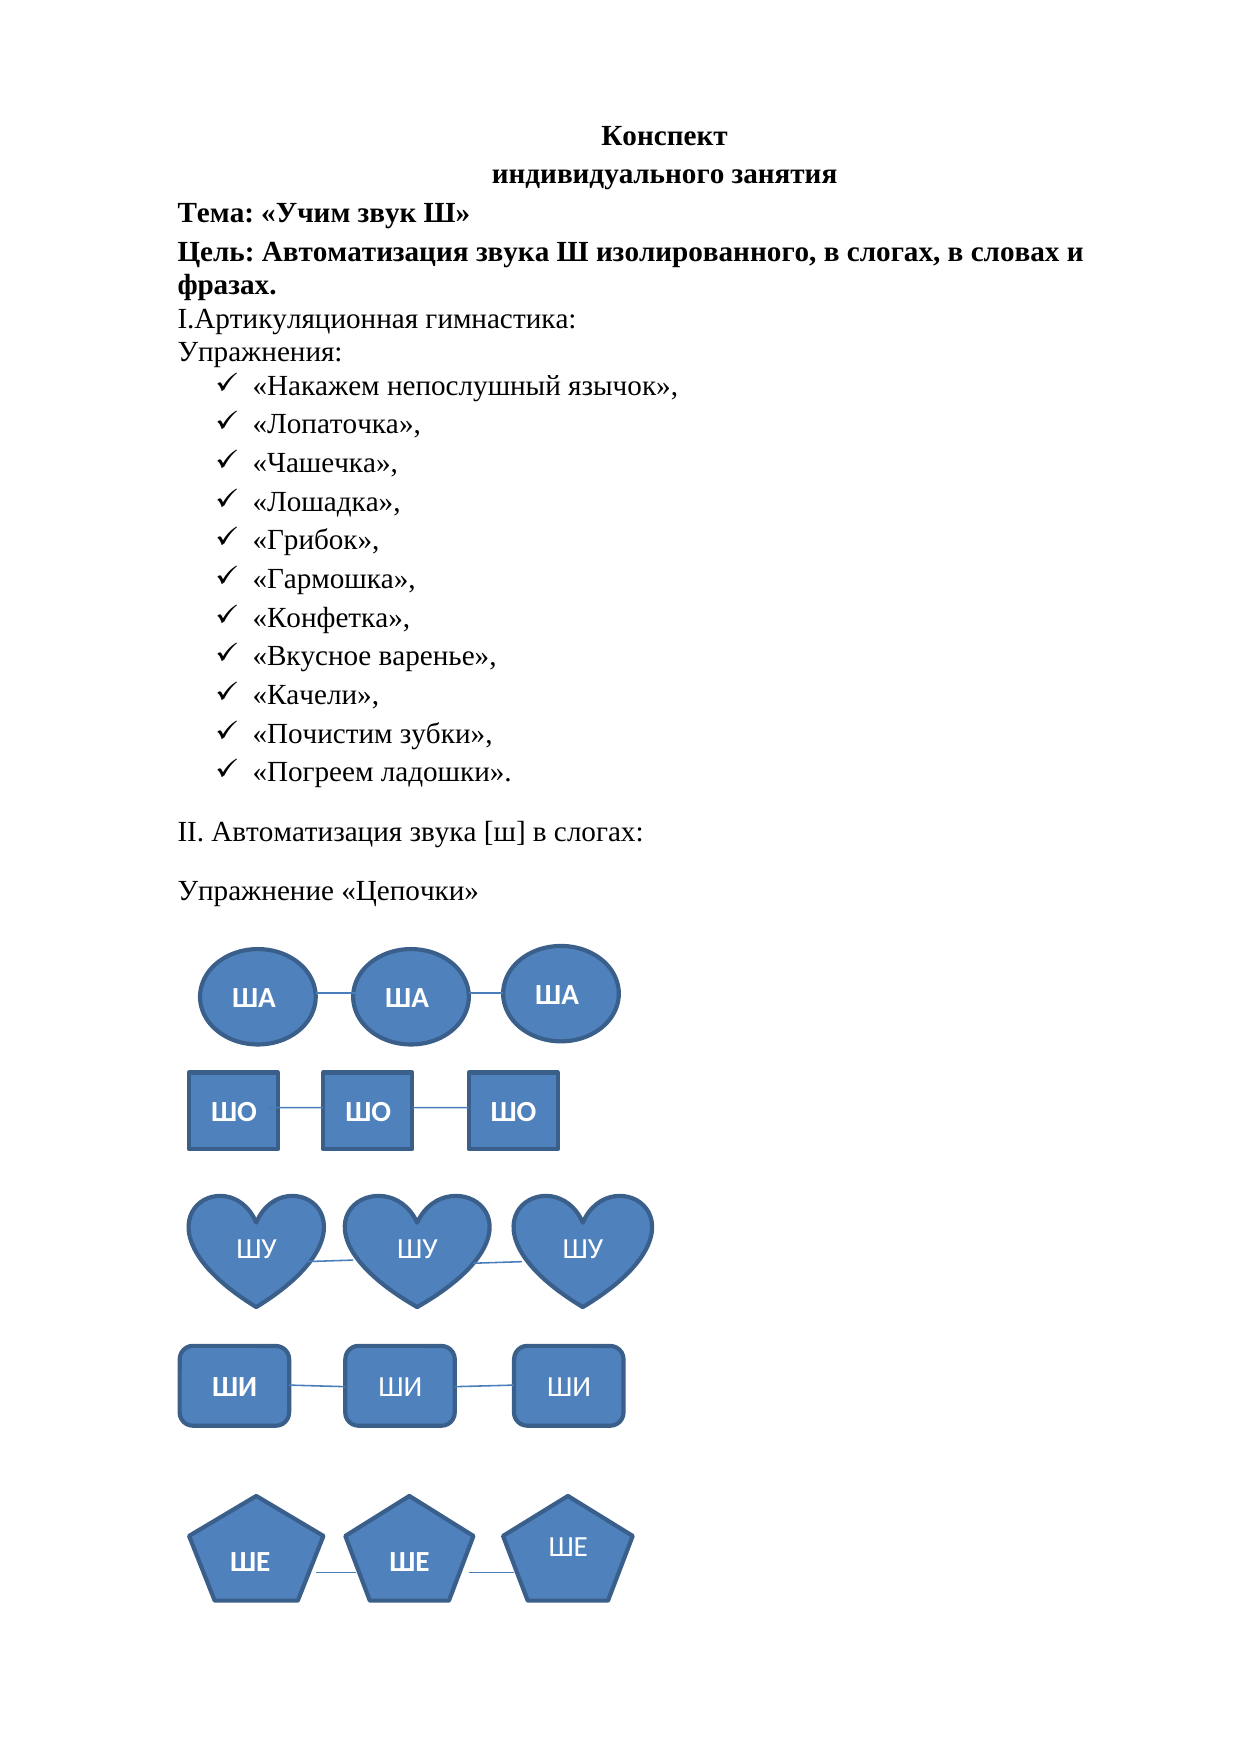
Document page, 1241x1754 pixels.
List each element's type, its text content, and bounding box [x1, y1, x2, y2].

text Упражнение «Цепочки» [177, 873, 1152, 907]
list «Лопаточка», [215, 407, 1152, 440]
text Цель: Автоматизация звука Ш изолированного, в слогах, в словах и фразах. [177, 234, 1152, 301]
list «Накажем непослушный язычок», [215, 368, 1152, 402]
list «Качели», [215, 677, 1152, 711]
list «Конфетка», [215, 600, 1152, 633]
text индивидуального занятия [177, 157, 1152, 190]
list «Грибок», [215, 522, 1152, 556]
list «Почистим зубки», [215, 716, 1152, 749]
text Конспект [177, 118, 1152, 152]
list «Погреем ладошки». [215, 754, 1152, 788]
text I.Артикуляционная гимнастика: [177, 301, 1152, 334]
list «Вкусное варенье», [215, 638, 1152, 672]
list «Гармошка», [215, 561, 1152, 595]
text Тема: «Учим звук Ш» [177, 195, 1152, 229]
text Упражнения: [177, 334, 1152, 368]
text II. Автоматизация звука [ш] в слогах: [177, 814, 1152, 847]
list «Чашечка», [215, 445, 1152, 479]
list «Лошадка», [215, 484, 1152, 517]
